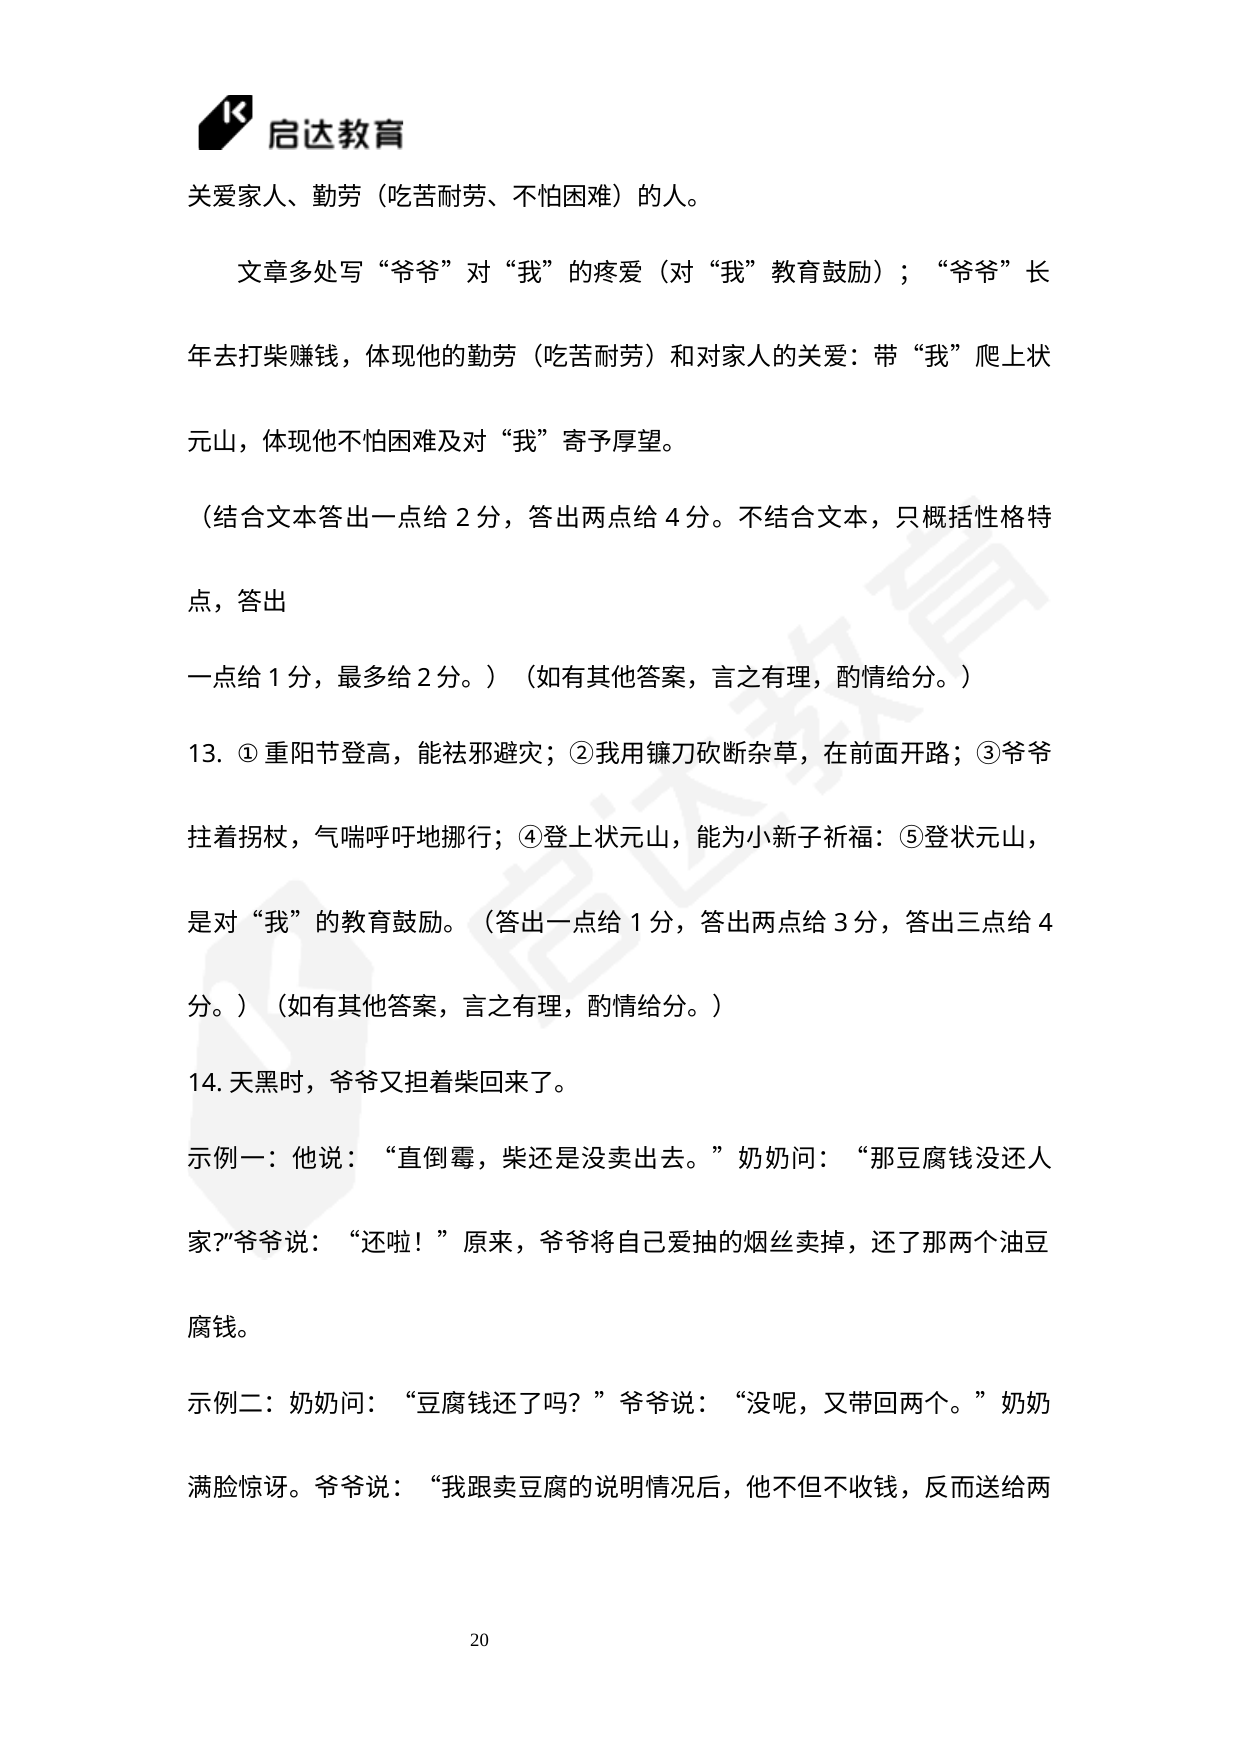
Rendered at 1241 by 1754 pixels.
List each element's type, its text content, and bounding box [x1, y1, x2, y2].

text （结合文本答出一点给2分，答出两点给4分。不结合文本，只概括性格特点，答出 [187, 483, 1053, 632]
text 一点给1分，最多给2分。）（如有其他答案，言之有理，酌情给分。） [187, 643, 1053, 708]
text 12. “爷爷”是一个疼爱“我”（善于教育鼓励“我”、对“我”寄予厚望）、关爱家人、勤劳（吃苦耐劳、不怕困难）的人。 [187, 162, 1053, 227]
text 示例一：他说：“直倒霉，柴还是没卖出去。”奶奶问：“那豆腐钱没还人家?”爷爷说：“还啦！”原来，爷爷将自己爱抽的烟丝卖掉，还了那两个油豆腐钱。 [187, 1124, 1053, 1358]
text 示例二：奶奶问：“豆腐钱还了吗？”爷爷说：“没呢，又带回两个。”奶奶满脸惊讶。爷爷说：“我跟卖豆腐的说明情况后，他不但不收钱，反而送给两个油豆腐。” [187, 1369, 1053, 1518]
text 文章多处写“爷爷”对“我”的疼爱（对“我”教育鼓励）；“爷爷”长年去打柴赚钱，体现他的勤劳（吃苦耐劳）和对家人的关爱：带“我”爬上状元山，体现他不怕困难及对“我”寄予厚望。 [187, 238, 1053, 472]
picture [198, 95, 404, 150]
text 14. 天黑时，爷爷又担着柴回来了。 [187, 1048, 1053, 1113]
text 13. ①重阳节登高，能祛邪避灾；②我用镰刀砍断杂草，在前面开路；③爷爷拄着拐杖，气喘呼吁地挪行；④登上状元山，能为小新子祈福：⑤登状元山，是对“我”的教育鼓励。（答出一点给1分，答出两点给3分，答出三点给4分。）（如有其他答案，言之有理，酌情给分。） [187, 719, 1053, 1037]
